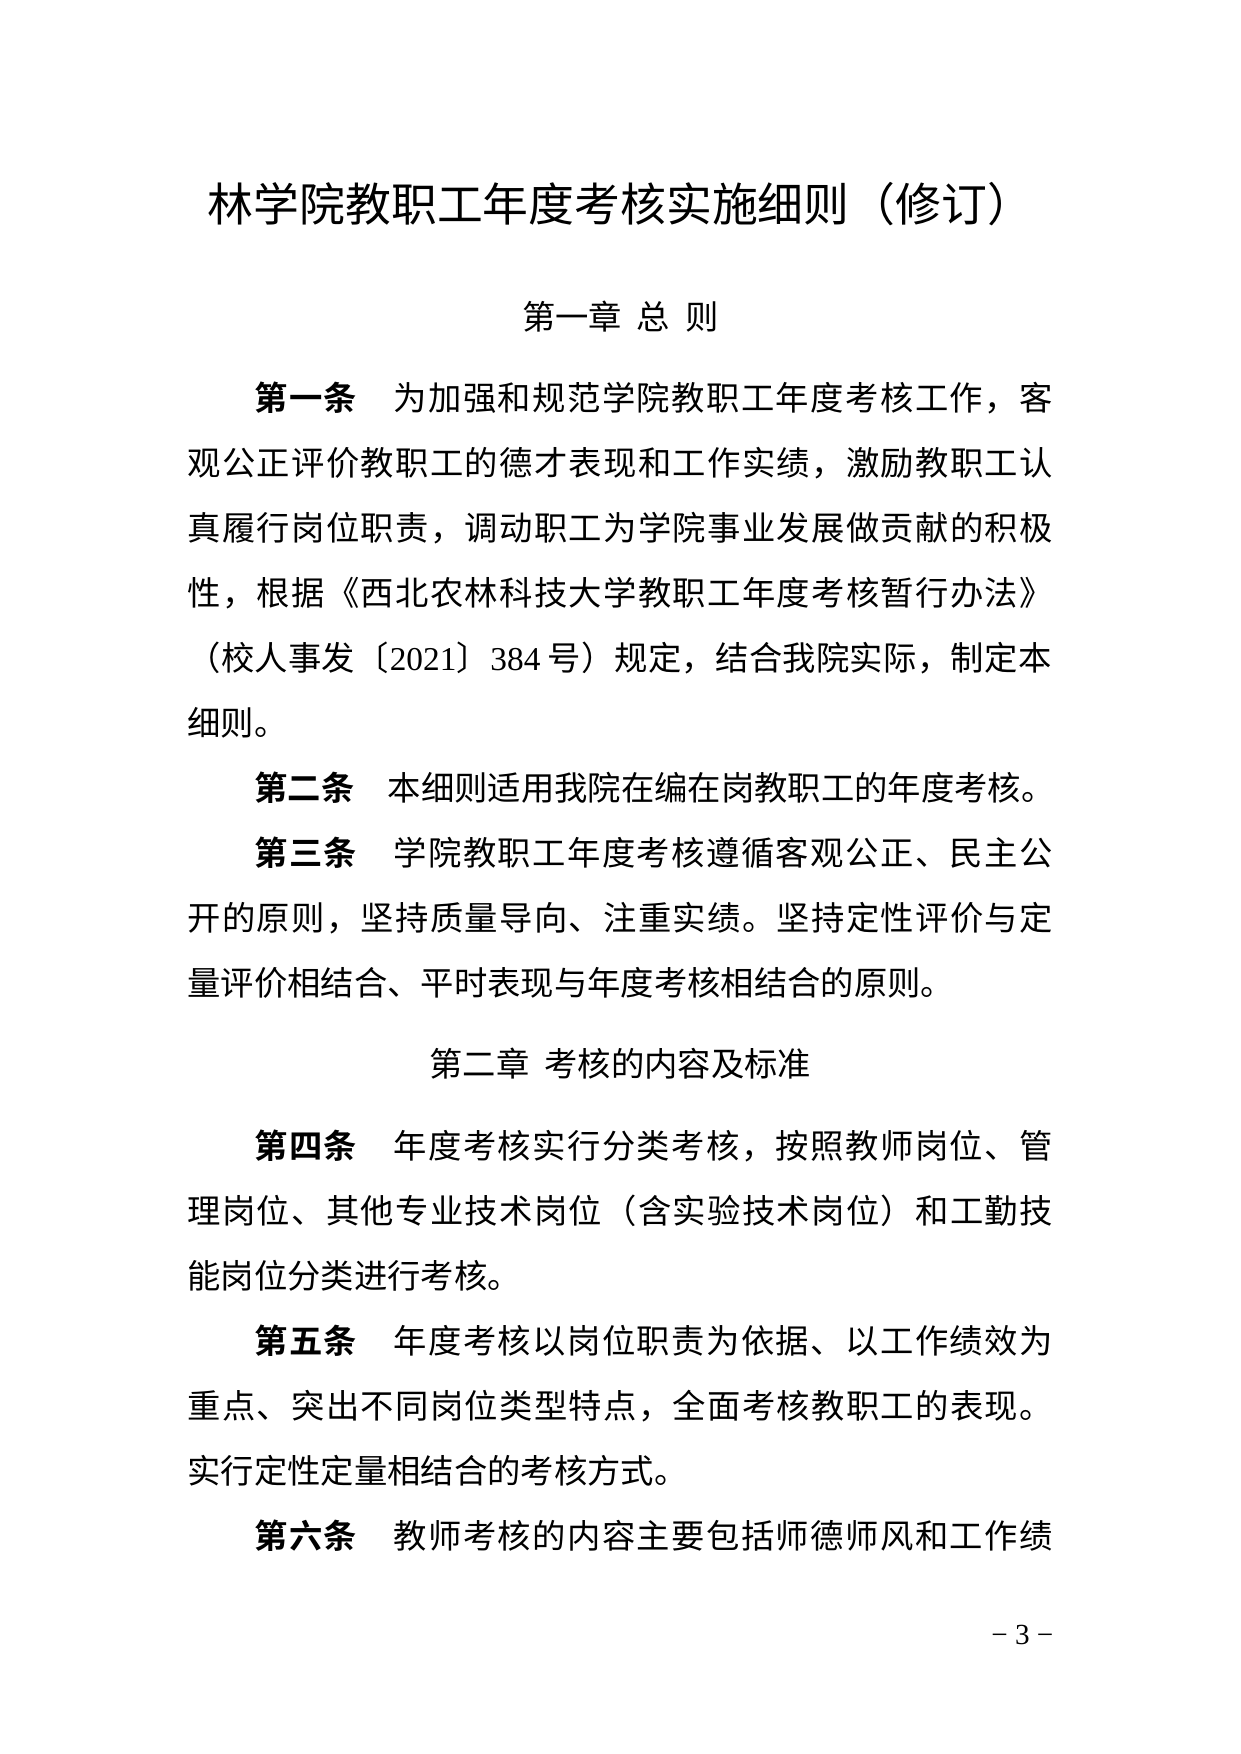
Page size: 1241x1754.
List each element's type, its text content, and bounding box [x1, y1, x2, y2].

text 第二条 本细则适用我院在编在岗教职工的年度考核。 [187, 753, 1053, 818]
text 第一条 为加强和规范学院教职工年度考核工作，客观公正评价教职工的德才表现和工作实绩，激励教职工认真履行岗位职责，调动职工为学院事业发展做贡献的积极性，根据《西北农林科技大学教职工年度考核暂行办法》（校人事发〔2021〕384号）规定，结合我院实际，制定本细则。 [187, 363, 1053, 753]
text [187, 1501, 1053, 1566]
text 第二章 考核的内容及标准 [187, 1030, 1053, 1095]
text 林学院教职工年度考核实施细则（修订） [187, 152, 1053, 250]
text 第四条 年度考核实行分类考核，按照教师岗位、管理岗位、其他专业技术岗位（含实验技术岗位）和工勤技能岗位分类进行考核。 [187, 1111, 1053, 1306]
text 第一章 总 则 [187, 282, 1053, 347]
text 第五条 年度考核以岗位职责为依据、以工作绩效为重点、突出不同岗位类型特点，全面考核教职工的表现。实行定性定量相结合的考核方式。 [187, 1306, 1053, 1501]
text 第三条 学院教职工年度考核遵循客观公正、民主公开的原则，坚持质量导向、注重实绩。坚持定性评价与定量评价相结合、平时表现与年度考核相结合的原则。 [187, 818, 1053, 1013]
